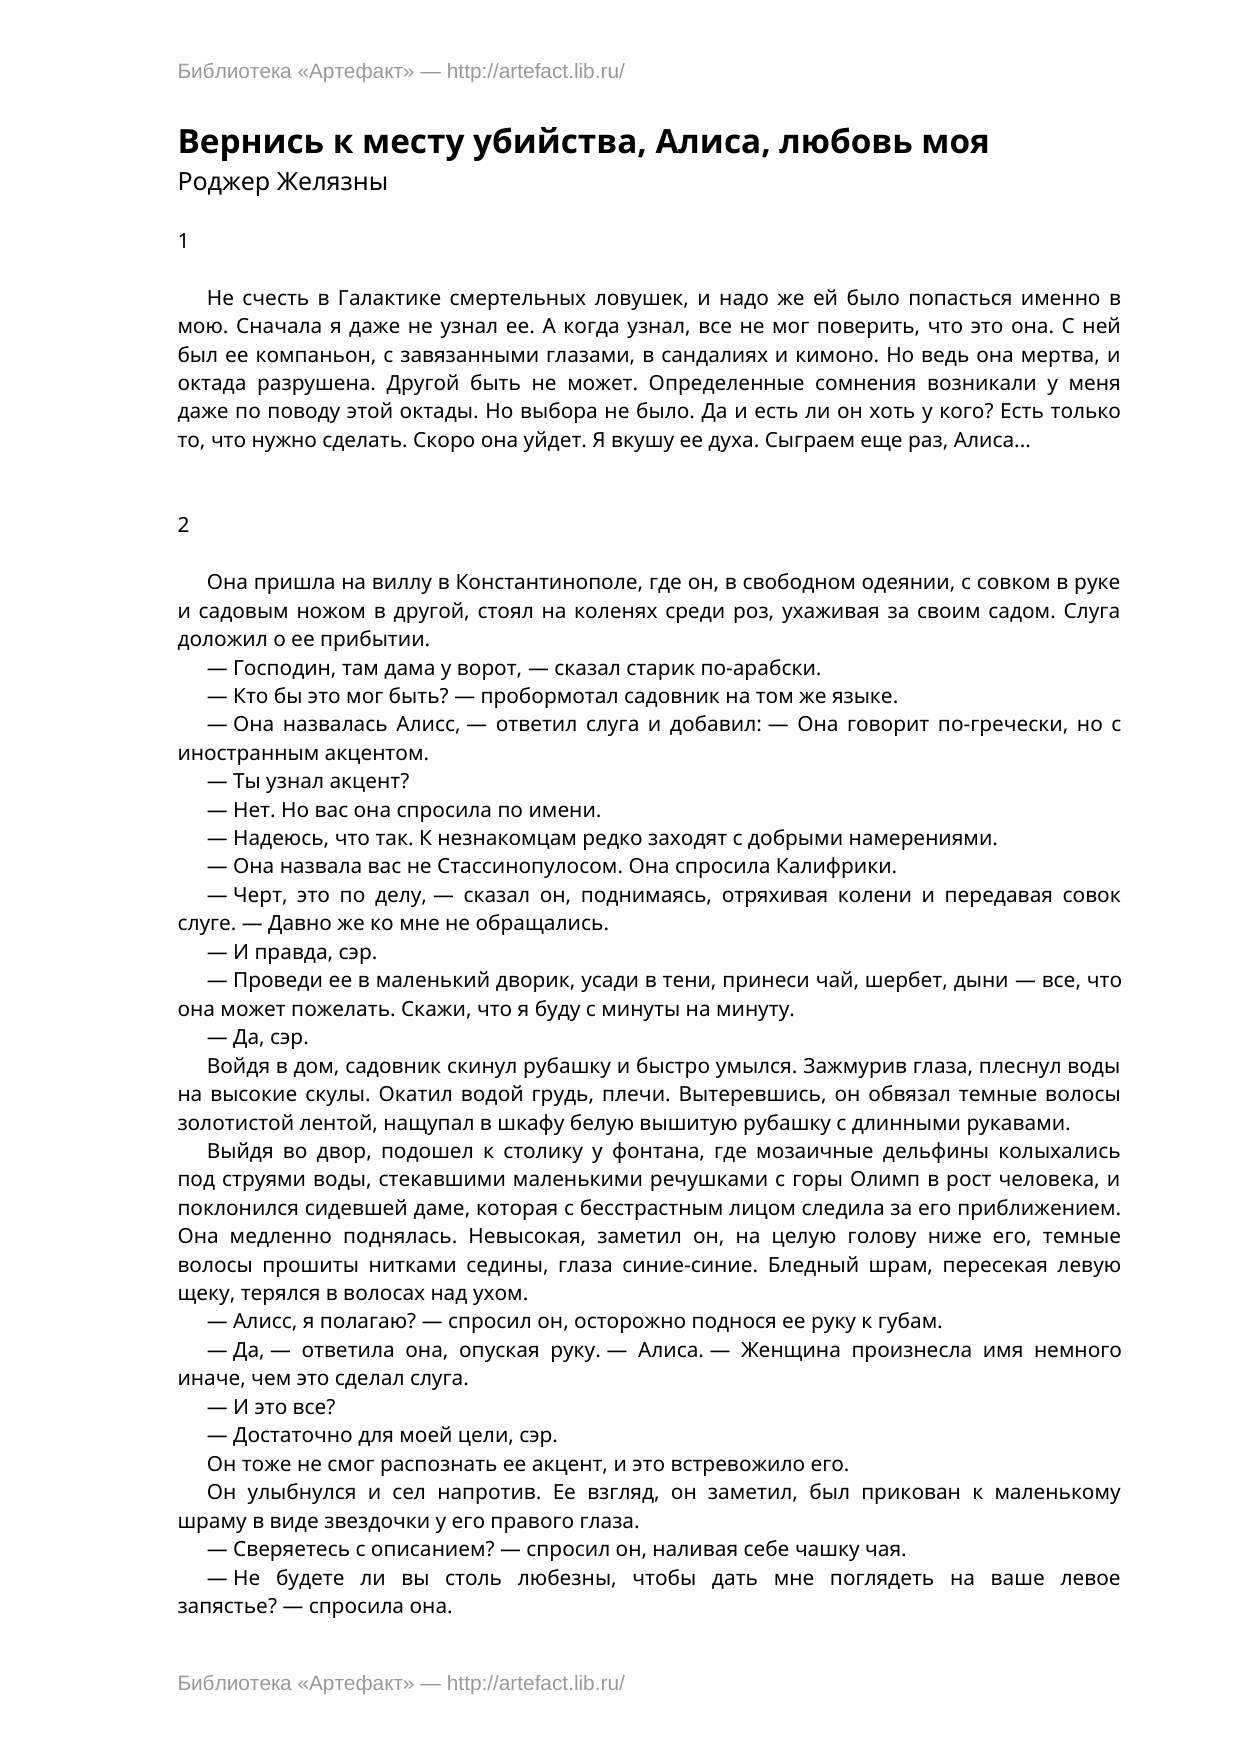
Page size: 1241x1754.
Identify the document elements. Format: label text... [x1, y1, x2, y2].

subtitle 1 [177, 226, 1122, 254]
text — Нет. Но вас она спросила по имени. [177, 795, 1122, 823]
text — Проведи ее в маленький дворик, усади в тени, принеси чай, шербет, дыни — все, что она может пожелать. Скажи, что я буду с минуты на минуту. [177, 965, 1122, 1022]
text — Ты узнал акцент? [177, 766, 1122, 795]
subtitle Вернись к месту убийства, Алиса, любовь моя [177, 118, 1122, 163]
text Выйдя во двор, подошел к столику у фонтана, где мозаичные дельфины колыхались под струями воды, стекавшими маленькими речушками с горы Олимп в рост человека, и поклонился сидевшей даме, которая с бесстрастным лицом следила за его приближением. Она медленно поднялась. Невысокая, заметил он, на целую голову ниже его, темные волосы прошиты нитками седины, глаза синие-синие. Бледный шрам, пересекая левую щеку, терялся в волосах над ухом. [177, 1136, 1122, 1307]
text Она пришла на виллу в Константинополе, где он, в свободном одеянии, с совком в руке и садовым ножом в другой, стоял на коленях среди роз, ухаживая за своим садом. Слуга доложил о ее прибытии. [177, 567, 1122, 653]
text — И это все? [177, 1392, 1122, 1420]
text — Кто бы это мог быть? — пробормотал садовник на том же языке. [177, 681, 1122, 709]
text Он тоже не смог распознать ее акцент, и это встревожило его. [177, 1449, 1122, 1477]
text — Она назвала вас не Стассинопулосом. Она спросила Калифрики. [177, 852, 1122, 880]
text — И правда, сэр. [177, 937, 1122, 965]
text — Алисс, я полагаю? — спросил он, осторожно поднося ее руку к губам. [177, 1307, 1122, 1335]
text Не счесть в Галактике смертельных ловушек, и надо же ей было попасться именно в мою. Сначала я даже не узнал ее. А когда узнал, все не мог поверить, что это она. С ней был ее компаньон, с завязанными глазами, в сандалиях и кимоно. Но ведь она мертва, и октада разрушена. Другой быть не может. Определенные сомнения возникали у меня даже по поводу этой октады. Но выбора не было. Да и есть ли он хоть у кого? Есть только то, что нужно сделать. Скоро она уйдет. Я вкушу ее духа. Сыграем еще раз, Алиса... [177, 283, 1122, 453]
text — Достаточно для моей цели, сэр. [177, 1420, 1122, 1449]
text — Черт, это по делу, — сказал он, поднимаясь, отряхивая колени и передавая совок слуге. — Давно же ко мне не обращались. [177, 880, 1122, 937]
text — Да, — ответила она, опуская руку. — Алиса. — Женщина произнесла имя немного иначе, чем это сделал слуга. [177, 1335, 1122, 1392]
text — Господин, там дама у ворот, — сказал старик по-арабски. [177, 653, 1122, 681]
subtitle Роджер Желязны [177, 163, 1122, 198]
text — Надеюсь, что так. К незнакомцам редко заходят с добрыми намерениями. [177, 823, 1122, 852]
text — Она назвалась Алисс, — ответил слуга и добавил: — Она говорит по-гречески, но с иностранным акцентом. [177, 709, 1122, 766]
text — Не будете ли вы столь любезны, чтобы дать мне поглядеть на ваше левое запястье? — спросила она. [177, 1563, 1122, 1619]
text Он улыбнулся и сел напротив. Ее взгляд, он заметил, был прикован к маленькому шраму в виде звездочки у его правого глаза. [177, 1477, 1122, 1534]
text — Сверяетесь с описанием? — спросил он, наливая себе чашку чая. [177, 1534, 1122, 1563]
subtitle 2 [177, 510, 1122, 539]
text Войдя в дом, садовник скинул рубашку и быстро умылся. Зажмурив глаза, плеснул воды на высокие скулы. Окатил водой грудь, плечи. Вытеревшись, он обвязал темные волосы золотистой лентой, нащупал в шкафу белую вышитую рубашку с длинными рукавами. [177, 1051, 1122, 1136]
text — Да, сэр. [177, 1022, 1122, 1051]
